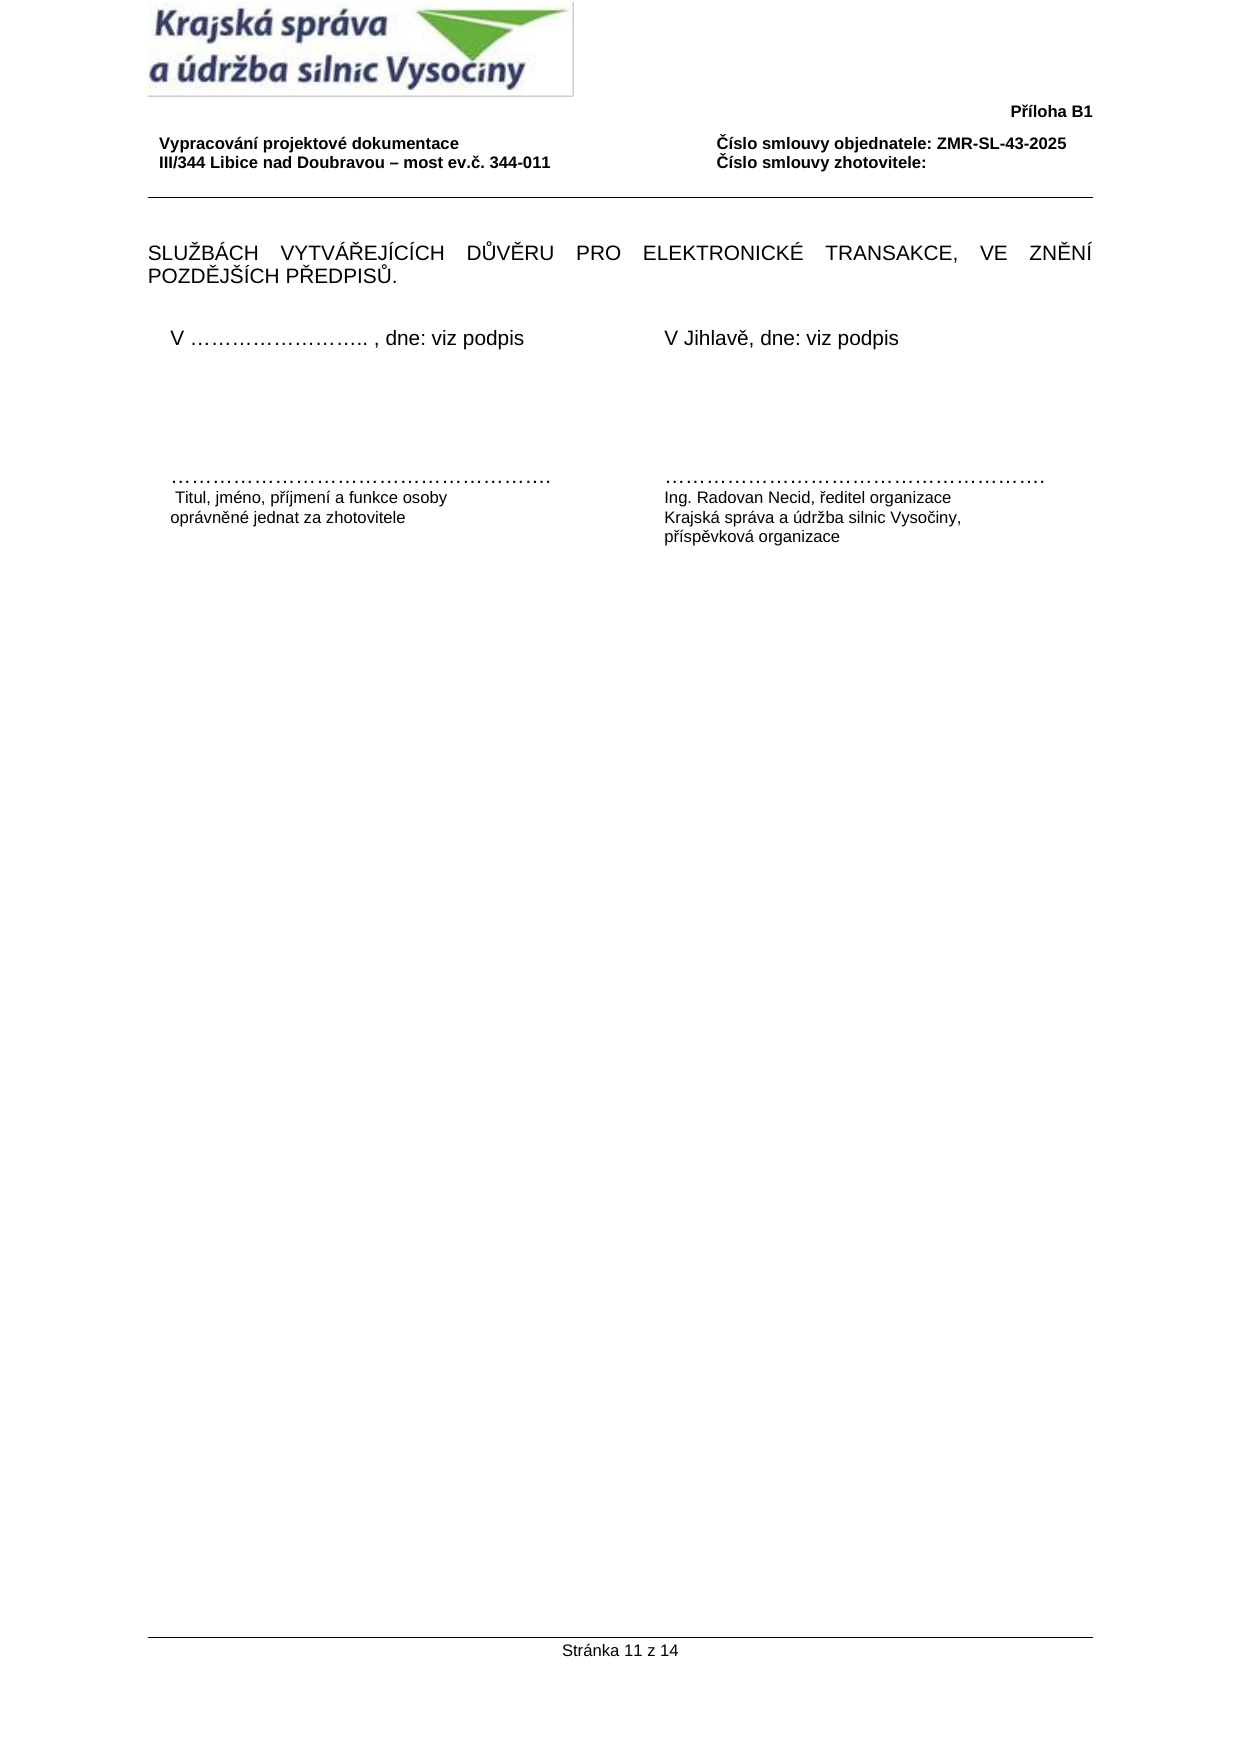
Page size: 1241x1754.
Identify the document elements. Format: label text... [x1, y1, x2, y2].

table_header V …………………….. , dne: viz podpis [159, 326, 653, 368]
picture [147, 2, 574, 98]
table_header V Jihlavě, dne: viz podpis [653, 326, 1093, 368]
table_cell ………………………………………………. Titul, jméno, příjmení a funkce osoby oprávněné jednat za zhotovitele [159, 369, 653, 546]
table_cell ………………………………………………. Ing. Radovan Necid, ředitel organizace Krajská správa a údržba silnic Vysočiny, příspěvková organizace [653, 369, 1093, 546]
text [148, 240, 1093, 288]
